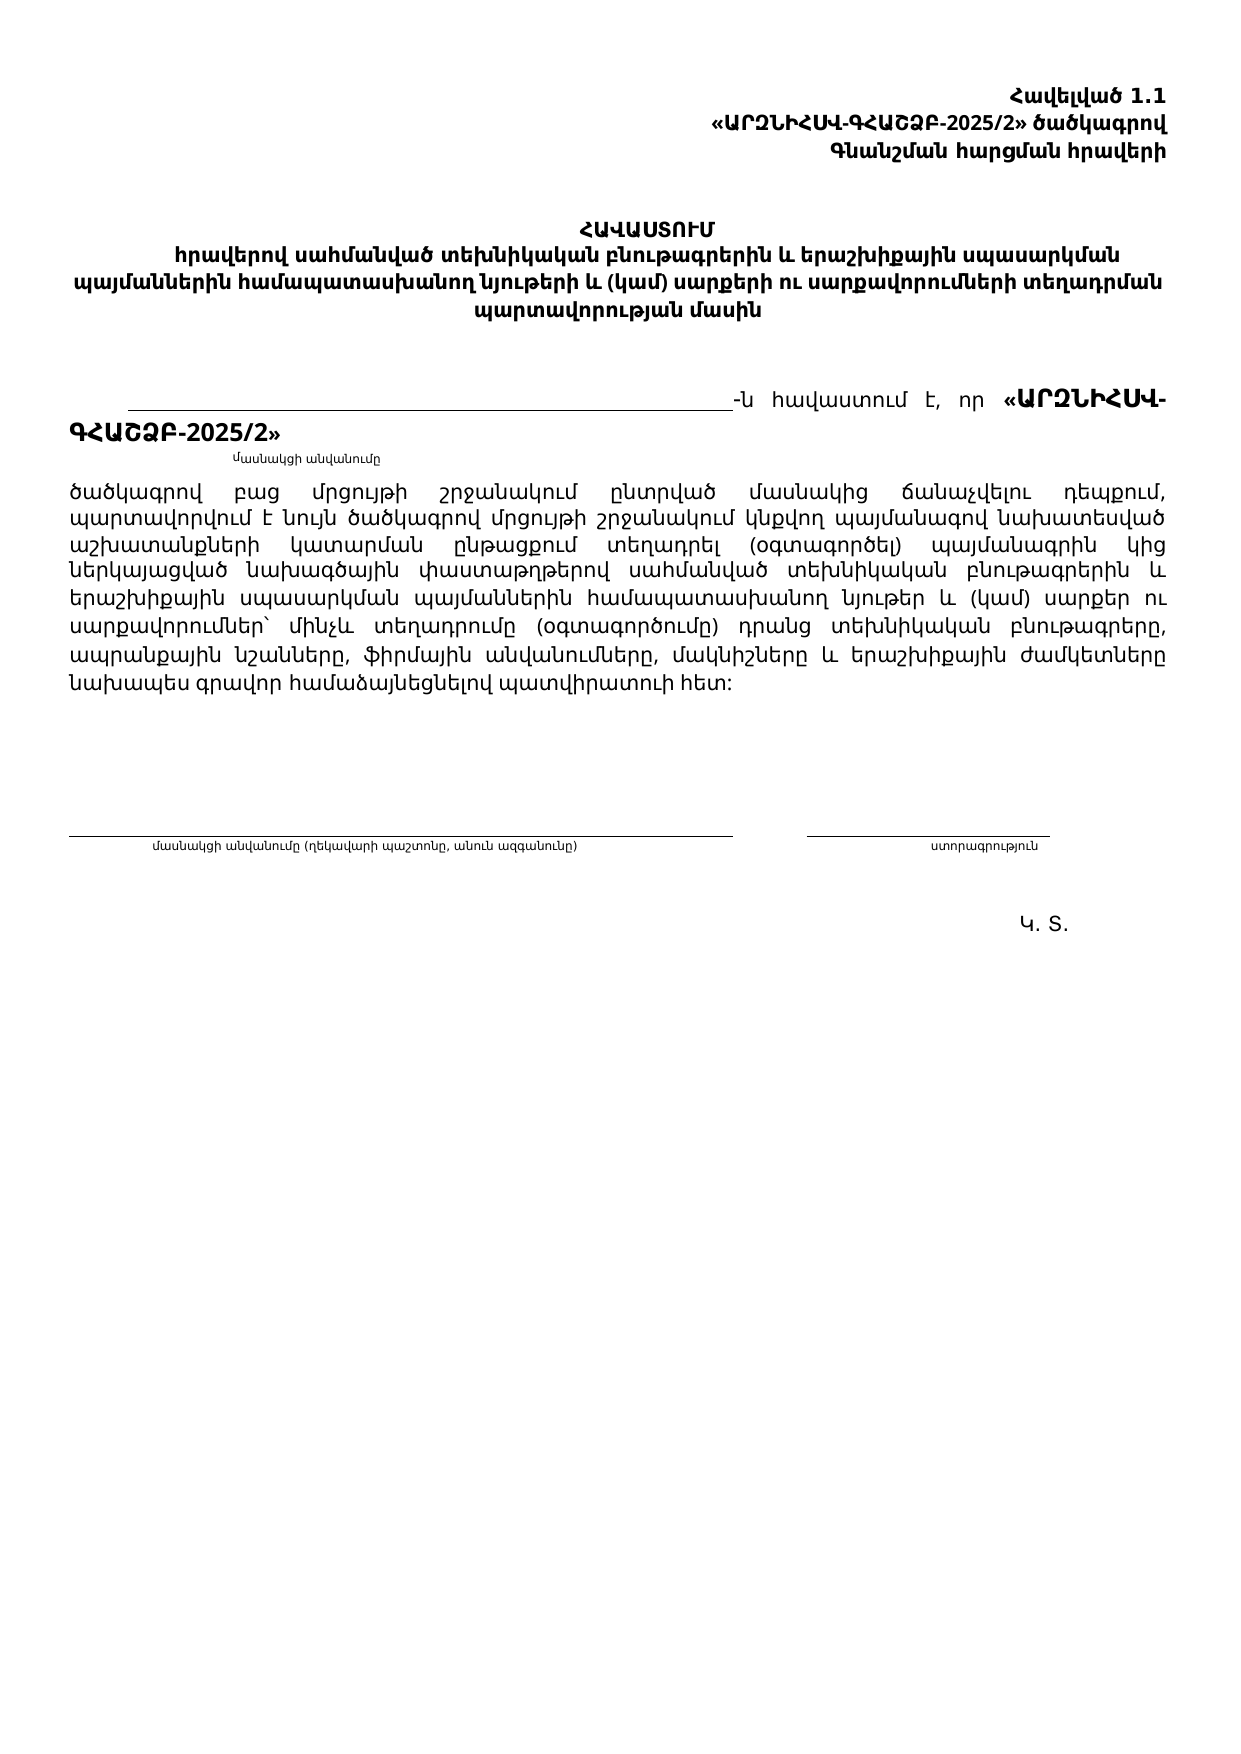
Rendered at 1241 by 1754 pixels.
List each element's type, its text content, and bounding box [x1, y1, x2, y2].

text Կ. Տ. [69, 912, 1167, 936]
text մասնակցի անվանումը (ղեկավարի պաշտոնը, անուն ազգանունը) ստորագրություն [69, 839, 1167, 864]
text Գնանշման հարցման հրավերի [69, 137, 1167, 165]
subtitle Հավելված 1.1 [69, 84, 1167, 108]
text «ԱՐԶՆԻՀՍՎ-ԳՀԱՇՁԲ-2025/2» ծածկագրով [69, 108, 1167, 137]
text -ն հավաստում է, որ «ԱՐԶՆԻՀՍՎ-ԳՀԱՇՁԲ-2025/2» [69, 381, 1167, 449]
text մասնակցի անվանումը [69, 449, 1167, 477]
subtitle ՀԱՎԱՍՏՈՒՄ [69, 218, 1167, 243]
subtitle հրավերով սահմանված տեխնիկական բնութագրերին և երաշխիքային սպասարկման պայմաններին համապատասխանող նյութերի և (կամ) սարքերի ու սարքավորումների տեղադրման պարտավորության մասին [69, 243, 1167, 324]
text ծածկագրով բաց մրցույթի շրջանակում ընտրված մասնակից ճանաչվելու դեպքում, պարտավորվում է նույն ծածկագրով մրցույթի շրջանակում կնքվող պայմանագով նախատեսված աշխատանքների կատարման ընթացքում տեղադրել (օգտագործել) պայմանագրին կից ներկայացված նախագծային փաստաթղթերով սահմանված տեխնիկական բնութագրերին և երաշխիքային սպասարկման պայմաններին համապատասխանող նյութեր և (կամ) սարքեր ու սարքավորումներ՝ մինչև տեղադրումը (օգտագործումը) դրանց տեխնիկական բնութագրերը, ապրանքային նշանները, ֆիրմային անվանումները, մակնիշները և երաշխիքային ժամկետները նախապես գրավոր համաձայնեցնելով պատվիրատուի հետ: [69, 477, 1167, 697]
